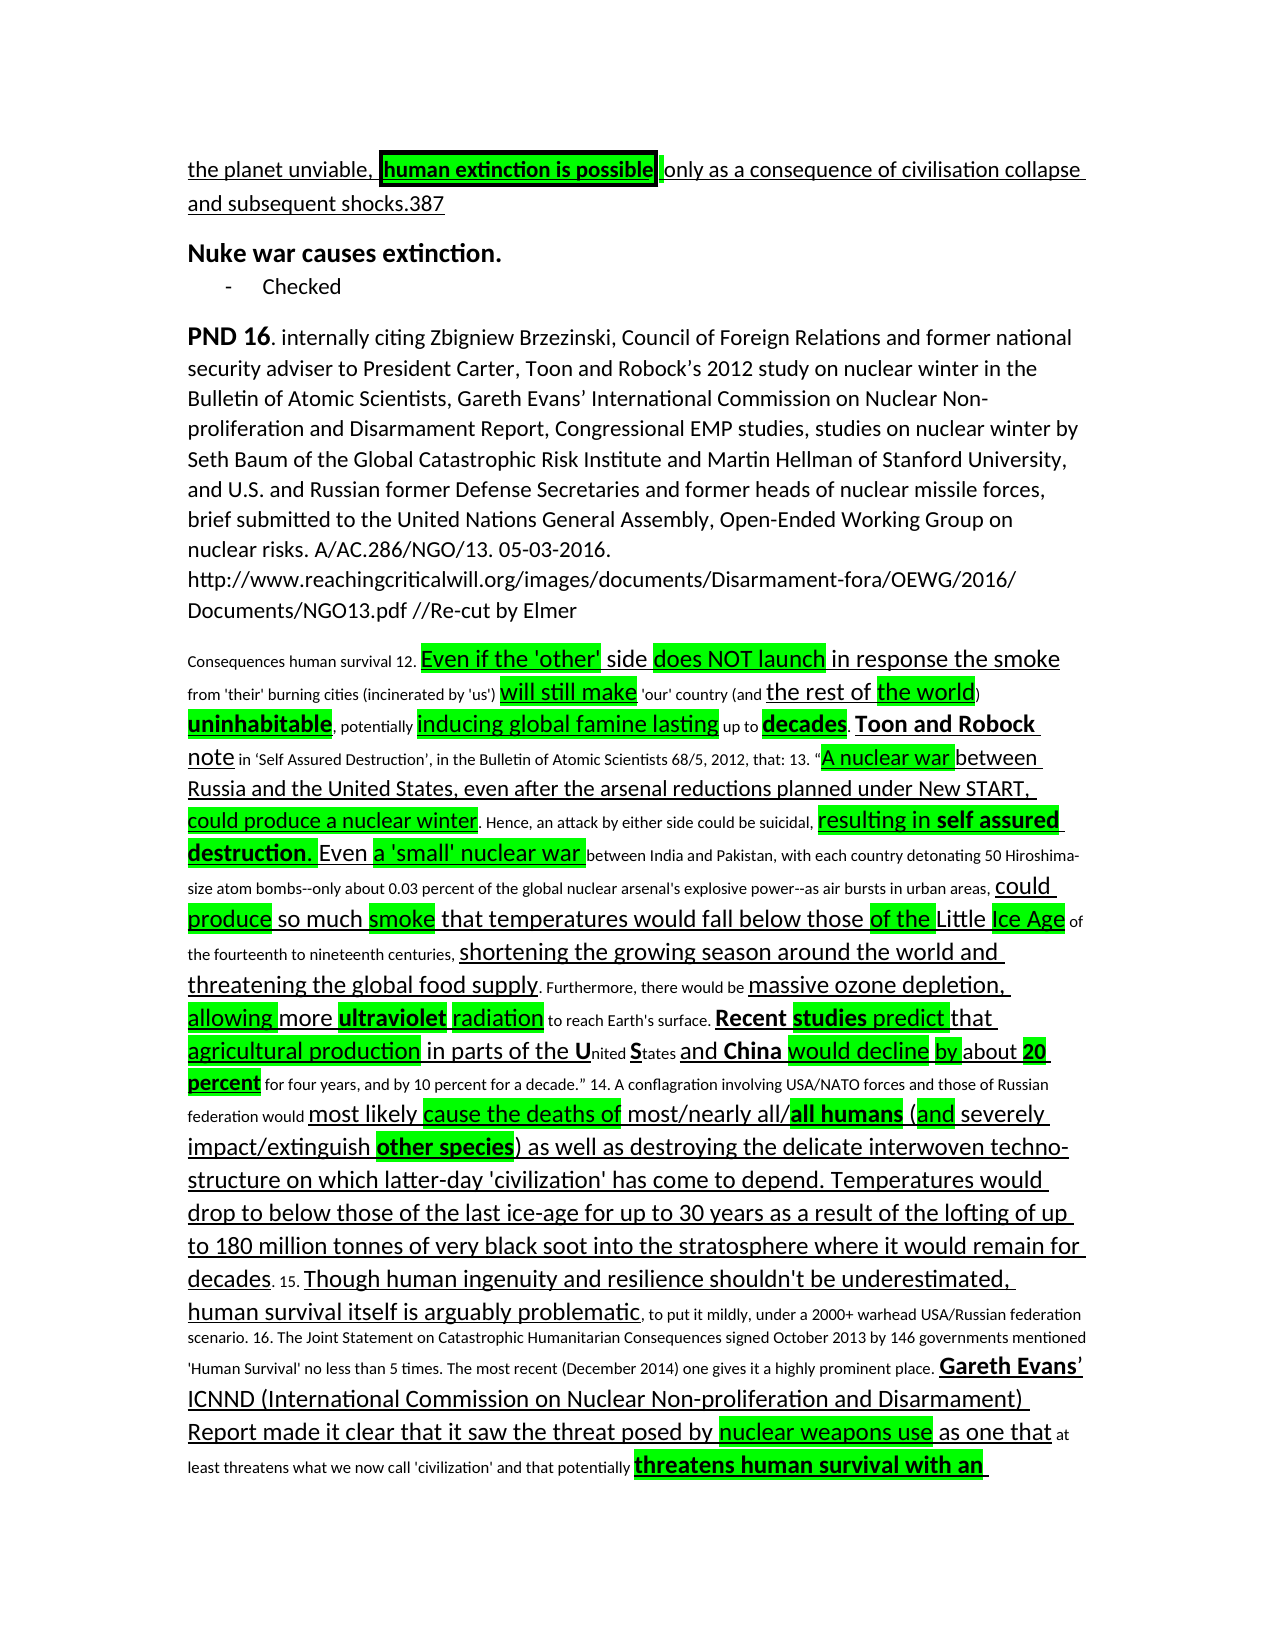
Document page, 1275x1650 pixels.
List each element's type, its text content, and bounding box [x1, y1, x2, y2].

text PND 16. internally citing Zbigniew Brzezinski, Council of Foreign Relations and former national security adviser to President Carter, Toon and Robock’s 2012 study on nuclear winter in the Bulletin of Atomic Scientists, Gareth Evans’ International Commission on Nuclear Non-proliferation and Disarmament Report, Congressional EMP studies, studies on nuclear winter by Seth Baum of the Global Catastrophic Risk Institute and Martin Hellman of Stanford University, and U.S. and Russian former Defense Secretaries and former heads of nuclear missile forces, brief submitted to the United Nations General Assembly, Open-Ended Working Group on nuclear risks. A/AC.286/NGO/13. 05-03-2016. http://www.reachingcriticalwill.org/images/documents/Disarmament-fora/OEWG/2016/Documents/NGO13.pdf //Re-cut by Elmer [187, 319, 1087, 624]
subtitle Nuke war causes extinction. [187, 236, 1087, 269]
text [187, 150, 1087, 218]
list Checked [225, 272, 1087, 300]
